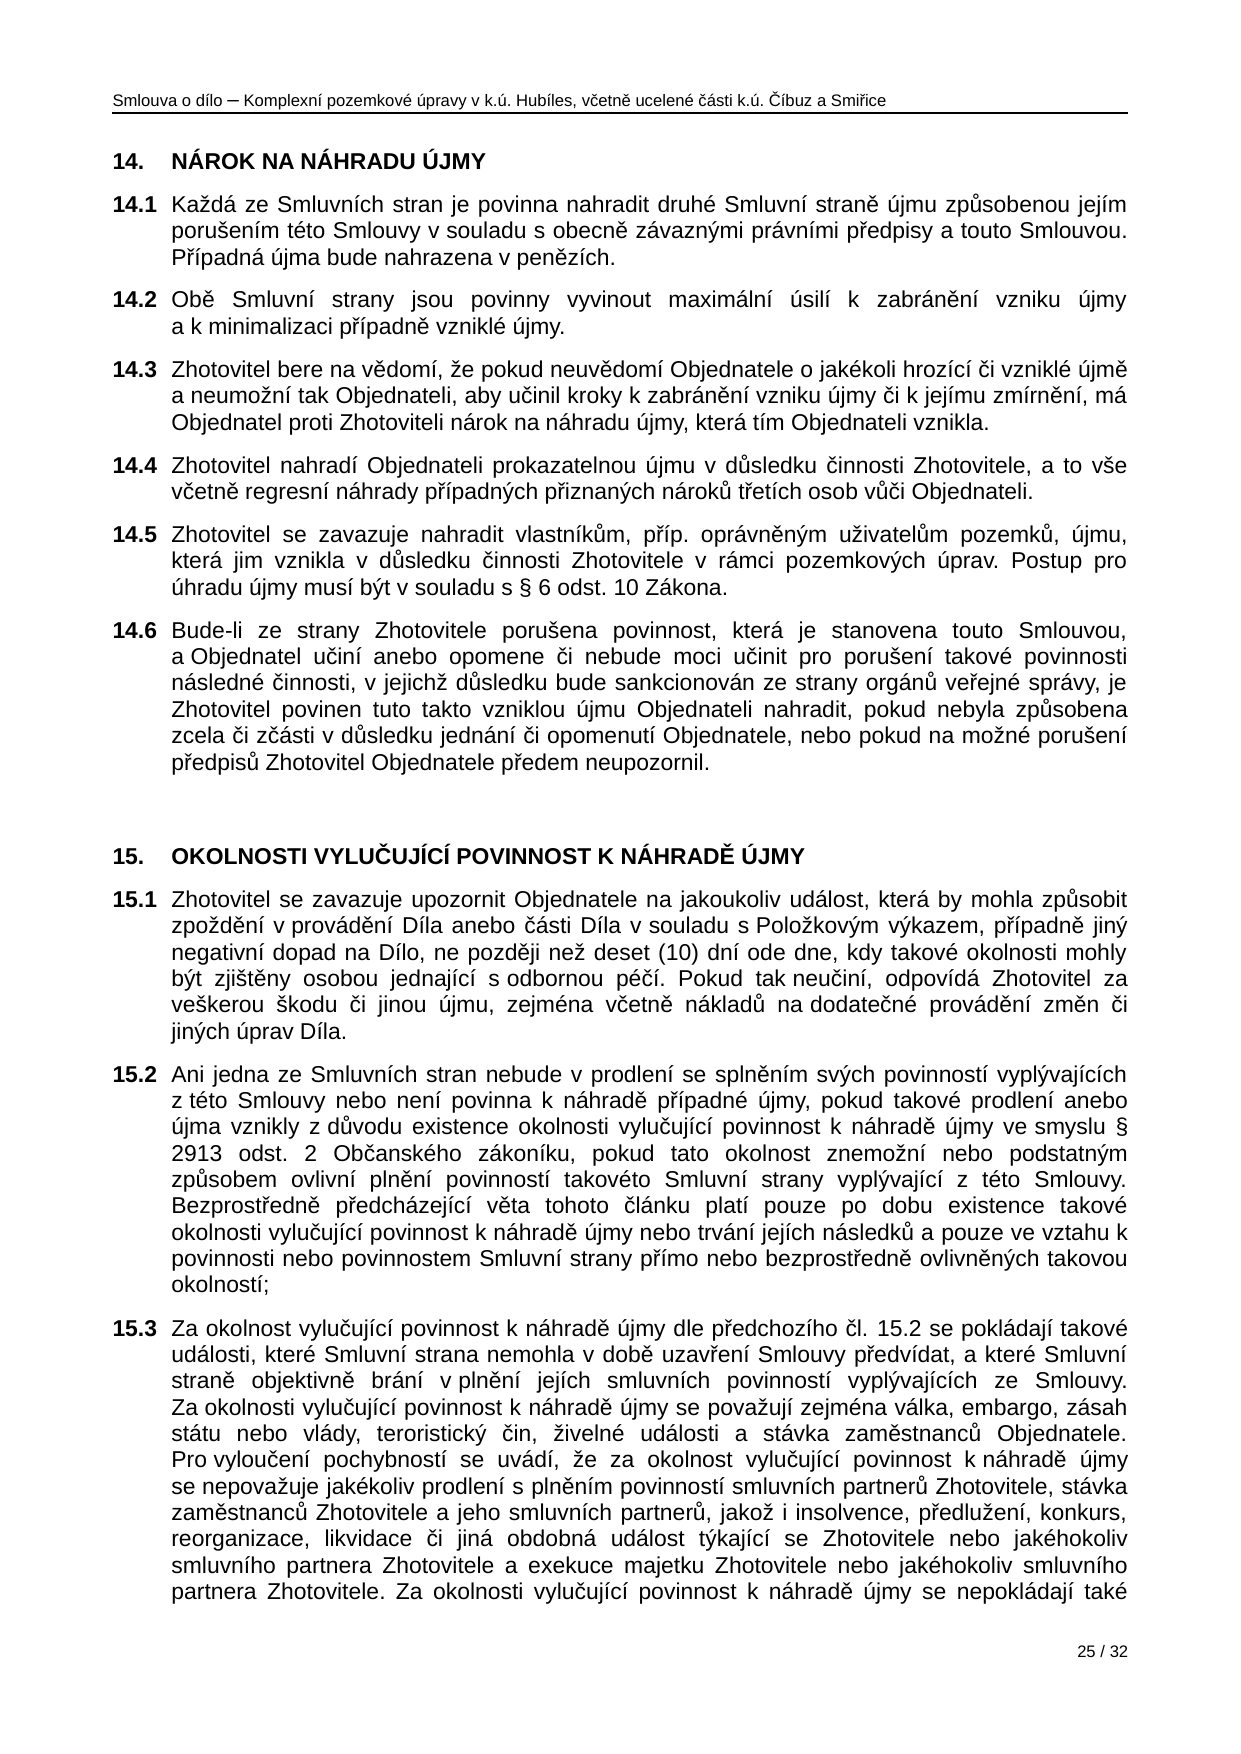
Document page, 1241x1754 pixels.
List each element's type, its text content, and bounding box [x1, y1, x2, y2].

text Každá ze Smluvních stran je povinna nahradit druhé Smluvní straně újmu způsobenou jejím porušením této Smlouvy v souladu s obecně závaznými právními předpisy a touto Smlouvou. Případná újma bude nahrazena v penězích. [112, 191, 1128, 270]
text Zhotovitel bere na vědomí, že pokud neuvědomí Objednatele o jakékoli hrozící či vzniklé újmě a neumožní tak Objednateli, aby učinil kroky k zabránění vzniku újmy či k jejímu zmírnění, má Objednatel proti Zhotoviteli nárok na náhradu újmy, která tím Objednateli vznikla. [112, 356, 1128, 435]
text Okolnosti vylučující povinnost k náhradě újmy [112, 843, 1128, 869]
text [112, 1314, 1128, 1604]
text Ani jedna ze Smluvních stran nebude v prodlení se splněním svých povinností vyplývajících z této Smlouvy nebo není povinna k náhradě případné újmy, pokud takové prodlení anebo újma vznikly z důvodu existence okolnosti vylučující povinnost k náhradě újmy ve smyslu § 2913 odst. 2 Občanského zákoníku, pokud tato okolnost znemožní nebo podstatným způsobem ovlivní plnění povinností takovéto Smluvní strany vyplývající z této Smlouvy. Bezprostředně předcházející věta tohoto článku platí pouze po dobu existence takové okolnosti vylučující povinnost k náhradě újmy nebo trvání jejích následků a pouze ve vztahu k povinnosti nebo povinnostem Smluvní strany přímo nebo bezprostředně ovlivněných takovou okolností; [112, 1061, 1128, 1298]
text Zhotovitel nahradí Objednateli prokazatelnou újmu v důsledku činnosti Zhotovitele, a to vše včetně regresní náhrady případných přiznaných nároků třetích osob vůči Objednateli. [112, 452, 1128, 504]
text Bude-li ze strany Zhotovitele porušena povinnost, která je stanovena touto Smlouvou, a Objednatel učiní anebo opomene či nebude moci učinit pro porušení takové povinnosti následné činnosti, v jejichž důsledku bude sankcionován ze strany orgánů veřejné správy, je Zhotovitel povinen tuto takto vzniklou újmu Objednateli nahradit, pokud nebyla způsobena zcela či zčásti v důsledku jednání či opomenutí Objednatele, nebo pokud na možné porušení předpisů Zhotovitel Objednatele předem neupozornil. [112, 617, 1128, 775]
text Nárok na náhradu újmy [112, 148, 1128, 174]
text Obě Smluvní strany jsou povinny vyvinout maximální úsilí k zabránění vzniku újmy a k minimalizaci případně vzniklé újmy. [112, 286, 1128, 339]
text Zhotovitel se zavazuje upozornit Objednatele na jakoukoliv událost, která by mohla způsobit zpoždění v provádění Díla anebo části Díla v souladu s Položkovým výkazem, případně jiný negativní dopad na Dílo, ne později než deset (10) dní ode dne, kdy takové okolnosti mohly být zjištěny osobou jednající s odbornou péčí. Pokud tak neučiní, odpovídá Zhotovitel za veškerou škodu či jinou újmu, zejména včetně nákladů na dodatečné provádění změn či jiných úprav Díla. [112, 886, 1128, 1044]
text Zhotovitel se zavazuje nahradit vlastníkům, příp. oprávněným uživatelům pozemků, újmu, která jim vznikla v důsledku činnosti Zhotovitele v rámci pozemkových úprav. Postup pro úhradu újmy musí být v souladu s § 6 odst. 10 Zákona. [112, 521, 1128, 600]
